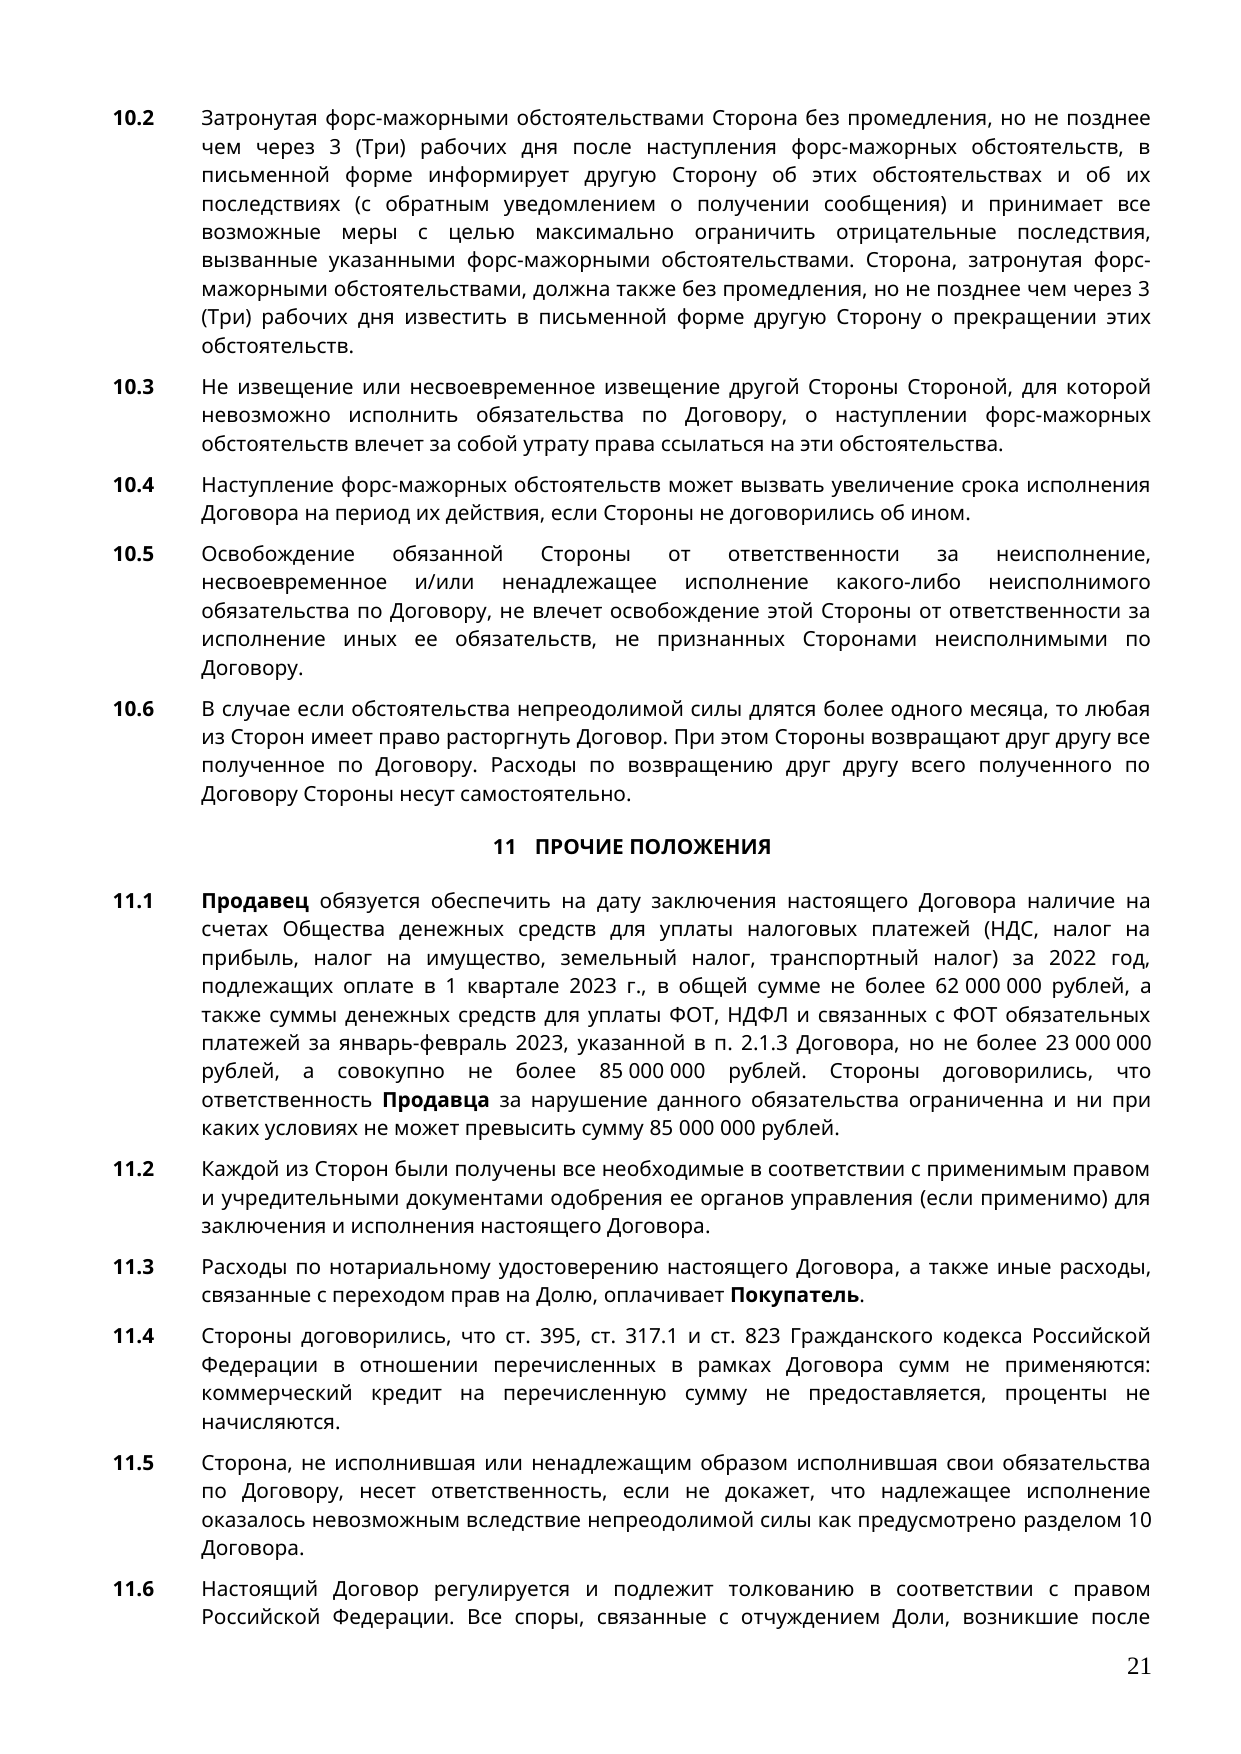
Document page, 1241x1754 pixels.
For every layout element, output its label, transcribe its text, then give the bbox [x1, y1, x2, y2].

list Освобождение обязанной Стороны от ответственности за неисполнение, несвоевременное и/или ненадлежащее исполнение какого-либо неисполнимого обязательства по Договору, не влечет освобождение этой Стороны от ответственности за исполнение иных ее обязательств, не признанных Сторонами неисполнимыми по Договору. [112, 539, 1152, 681]
list Затронутая форс-мажорными обстоятельствами Сторона без промедления, но не позднее чем через 3 (Три) рабочих дня после наступления форс-мажорных обстоятельств, в письменной форме информирует другую Сторону об этих обстоятельствах и об их последствиях (с обратным уведомлением о получении сообщения) и принимает все возможные меры с целью максимально ограничить отрицательные последствия, вызванные указанными форс-мажорными обстоятельствами. Сторона, затронутая форс-мажорными обстоятельствами, должна также без промедления, но не позднее чем через 3 (Три) рабочих дня известить в письменной форме другую Сторону о прекращении этих обстоятельств. [112, 103, 1152, 359]
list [112, 1574, 1152, 1631]
list Продавец обязуется обеспечить на дату заключения настоящего Договора наличие на счетах Общества денежных средств для уплаты налоговых платежей (НДС, налог на прибыль, налог на имущество, земельный налог, транспортный налог) за 2022 год, подлежащих оплате в 1 квартале 2023 г., в общей сумме не более 62 000 000 рублей, а также суммы денежных средств для уплаты ФОТ, НДФЛ и связанных с ФОТ обязательных платежей за январь-февраль 2023, указанной в п. 2.1.3 Договора, но не более 23 000 000 рублей, а совокупно не более 85 000 000 рублей. Стороны договорились, что ответственность Продавца за нарушение данного обязательства ограниченна и ни при каких условиях не может превысить сумму 85 000 000 рублей. [112, 886, 1152, 1142]
list Наступление форс-мажорных обстоятельств может вызвать увеличение срока исполнения Договора на период их действия, если Стороны не договорились об ином. [112, 470, 1152, 527]
list Стороны договорились, что ст. 395, ст. 317.1 и ст. 823 Гражданского кодекса Российской Федерации в отношении перечисленных в рамках Договора сумм не применяются: коммерческий кредит на перечисленную сумму не предоставляется, проценты не начисляются. [112, 1322, 1152, 1435]
list Не извещение или несвоевременное извещение другой Стороны Стороной, для которой невозможно исполнить обязательства по Договору, о наступлении форс-мажорных обстоятельств влечет за собой утрату права ссылаться на эти обстоятельства. [112, 372, 1152, 457]
list Каждой из Сторон были получены все необходимые в соответствии с применимым правом и учредительными документами одобрения ее органов управления (если применимо) для заключения и исполнения настоящего Договора. [112, 1154, 1152, 1240]
list Сторона, не исполнившая или ненадлежащим образом исполнившая свои обязательства по Договору, несет ответственность, если не докажет, что надлежащее исполнение оказалось невозможным вследствие непреодолимой силы как предусмотрено разделом 10 Договора. [112, 1448, 1152, 1562]
list ПРОЧИЕ ПОЛОЖЕНИЯ [112, 832, 1152, 861]
list Расходы по нотариальному удостоверению настоящего Договора, а также иные расходы, связанные с переходом прав на Долю, оплачивает Покупатель. [112, 1252, 1152, 1309]
list В случае если обстоятельства непреодолимой силы длятся более одного месяца, то любая из Сторон имеет право расторгнуть Договор. При этом Стороны возвращают друг другу все полученное по Договору. Расходы по возвращению друг другу всего полученного по Договору Стороны несут самостоятельно. [112, 694, 1152, 807]
